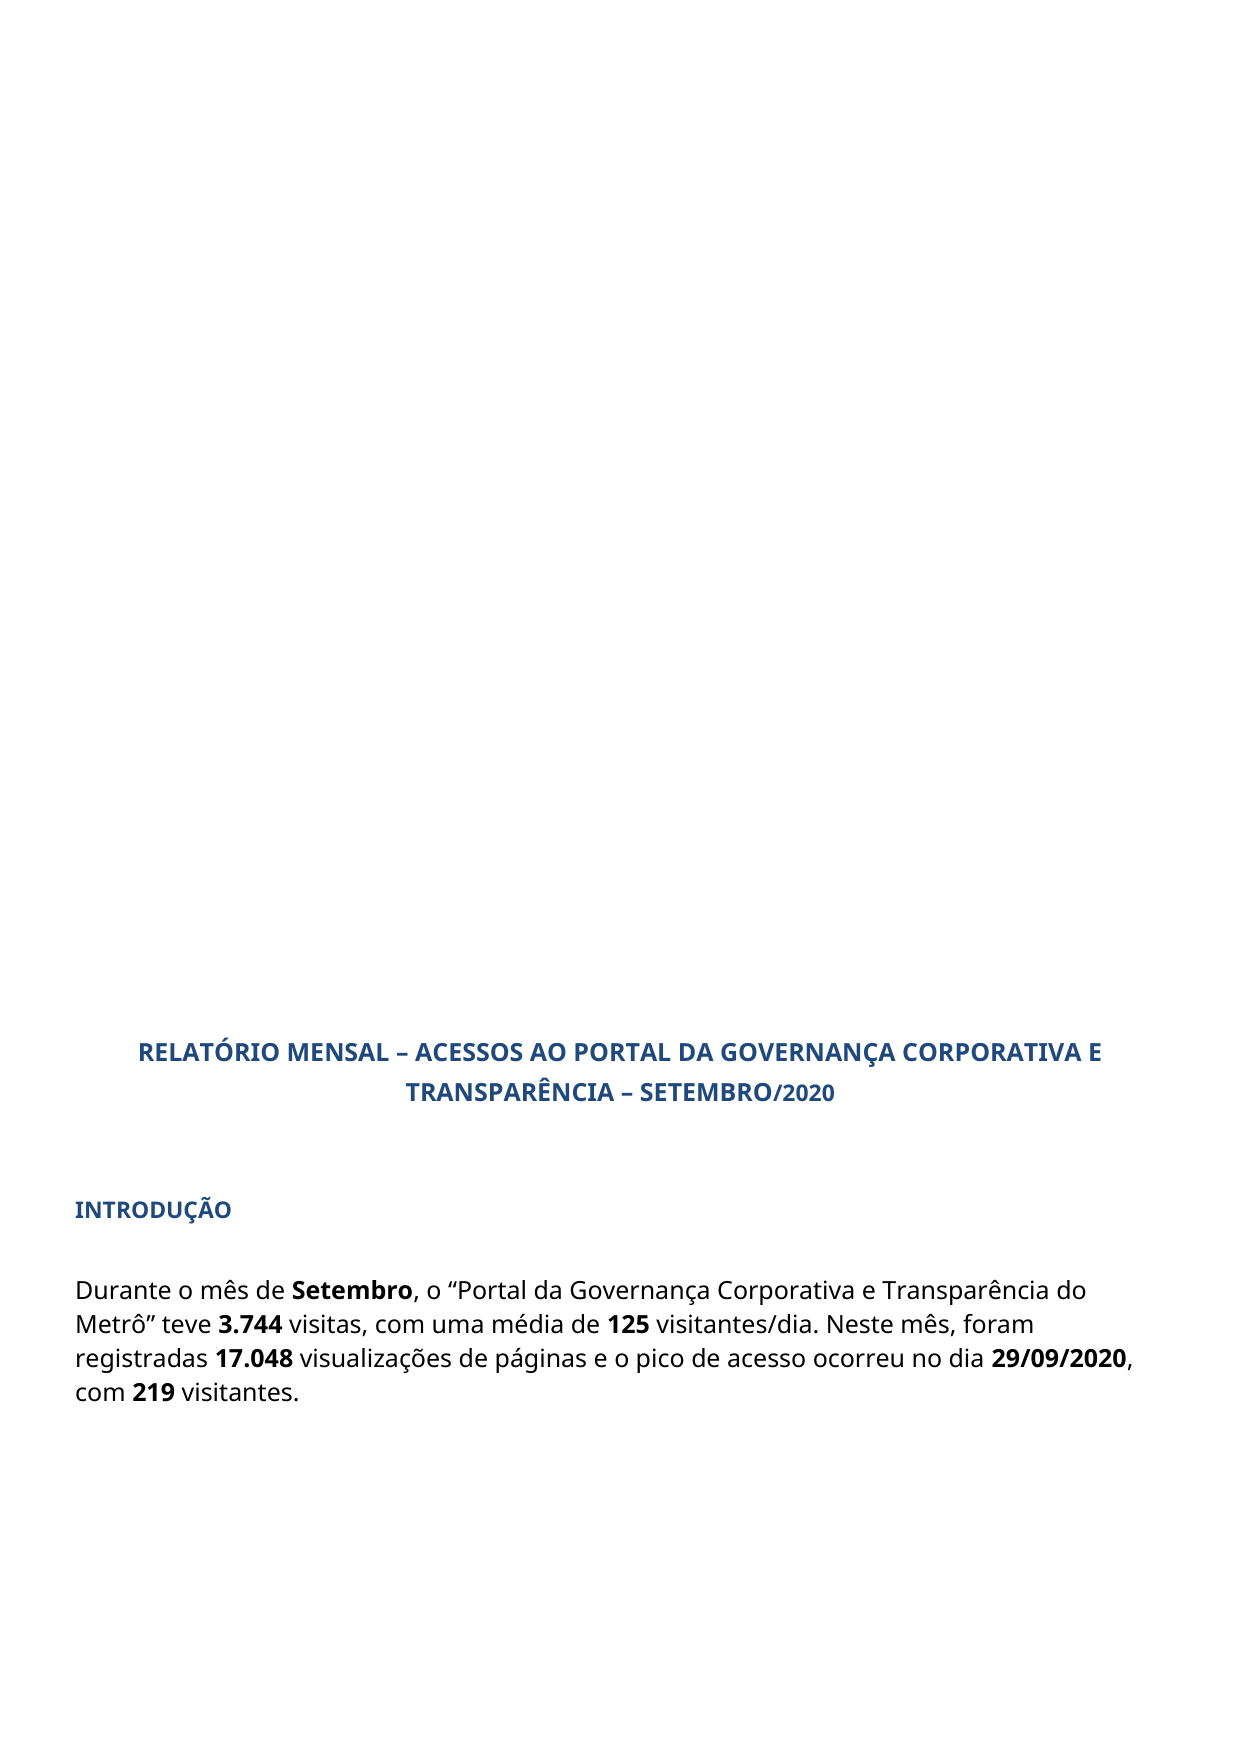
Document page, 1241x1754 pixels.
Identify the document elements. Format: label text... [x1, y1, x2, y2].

text RELATÓRIO MENSAL – ACESSOS AO PORTAL DA GOVERNANÇA CORPORATIVA E TRANSPARÊNCIA – SETEMBRO/2020 [75, 1035, 1165, 1108]
text INTRODUÇÃO [75, 1194, 1165, 1225]
text Durante o mês de Setembro, o “Portal da Governança Corporativa e Transparência do Metrô” teve 3.744 visitas, com uma média de 125 visitantes/dia. Neste mês, foram registradas 17.048 visualizações de páginas e o pico de acesso ocorreu no dia 29/09/2020, com 219 visitantes. [75, 1272, 1165, 1408]
